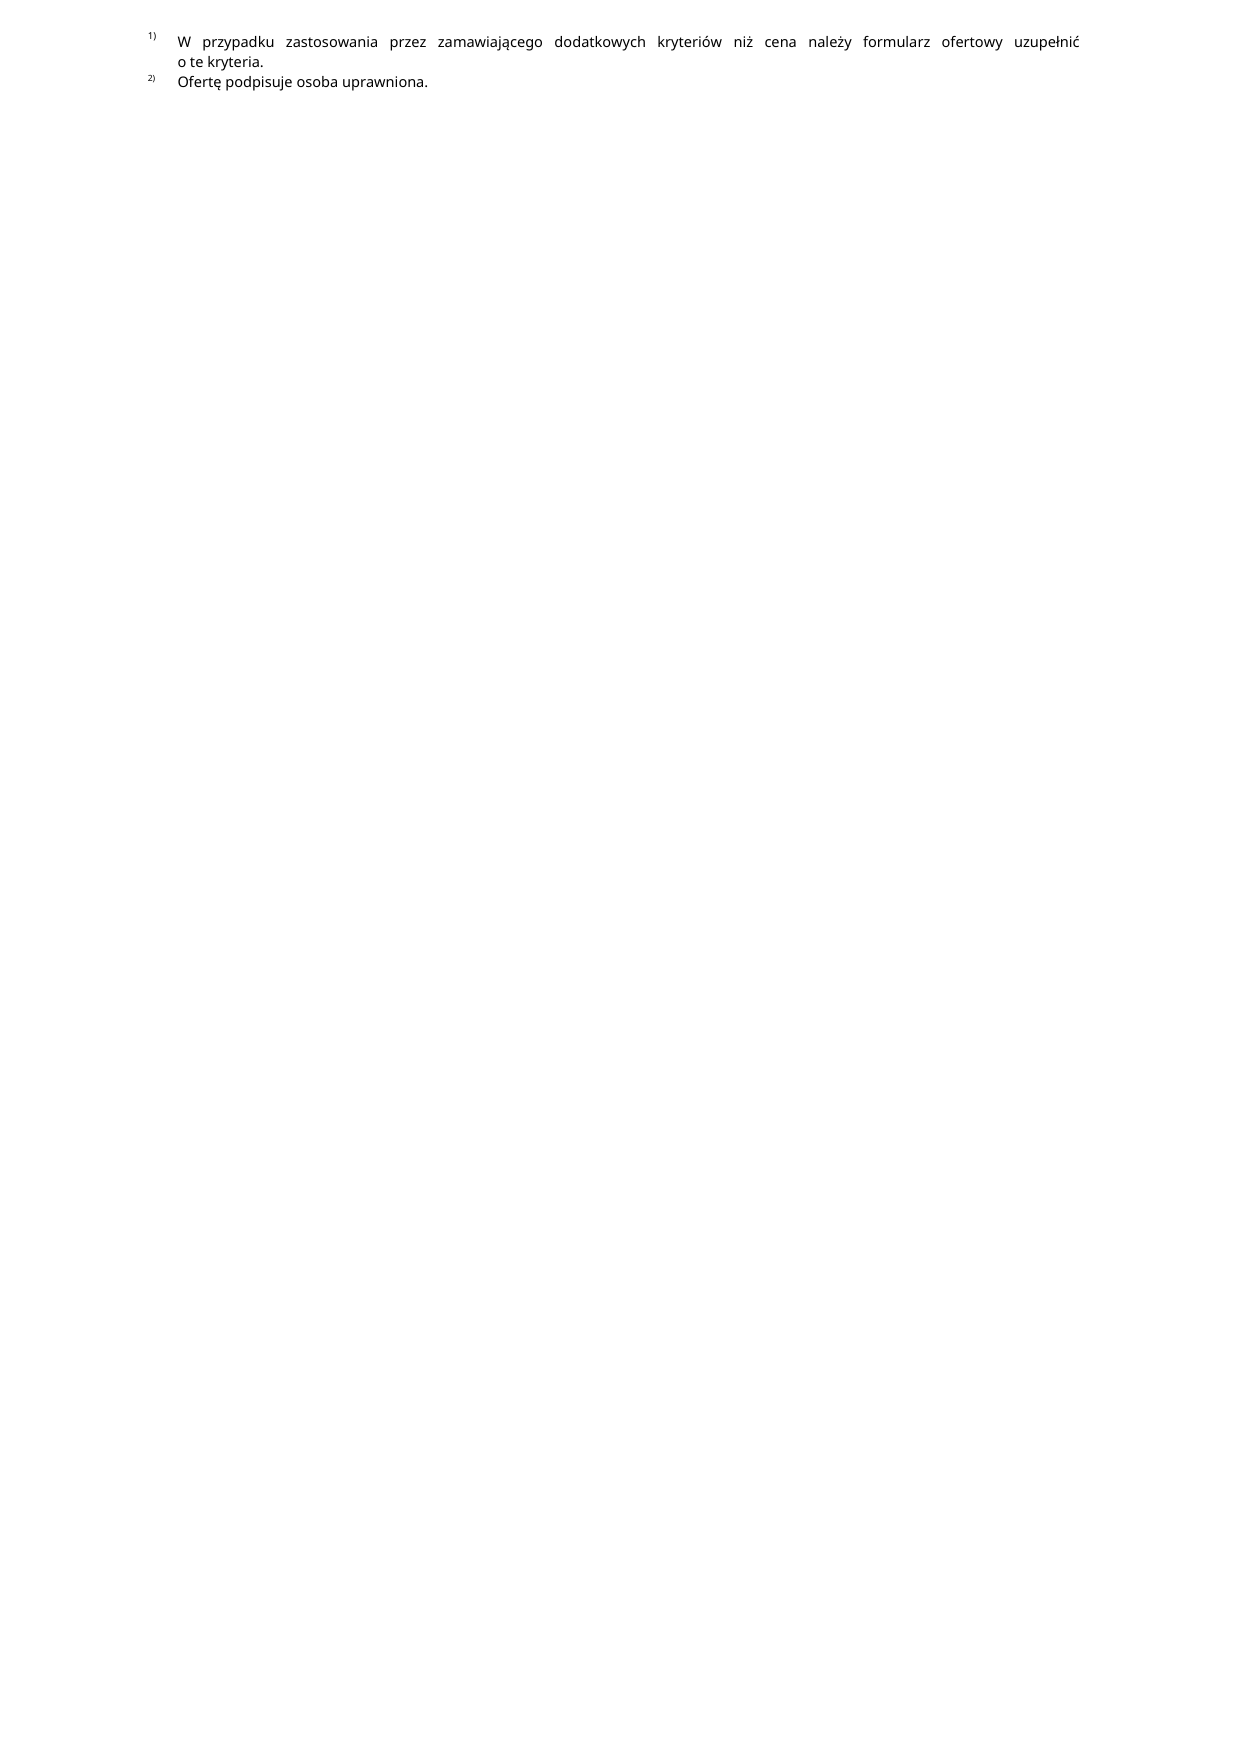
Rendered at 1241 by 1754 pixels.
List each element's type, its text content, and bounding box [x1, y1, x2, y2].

text 1) W przypadku zastosowania przez zamawiającego dodatkowych kryteriów niż cena należy formularz ofertowy uzupełnić o te kryteria. [148, 29, 1092, 72]
text 2) Ofertę podpisuje osoba uprawniona. [148, 72, 1092, 92]
